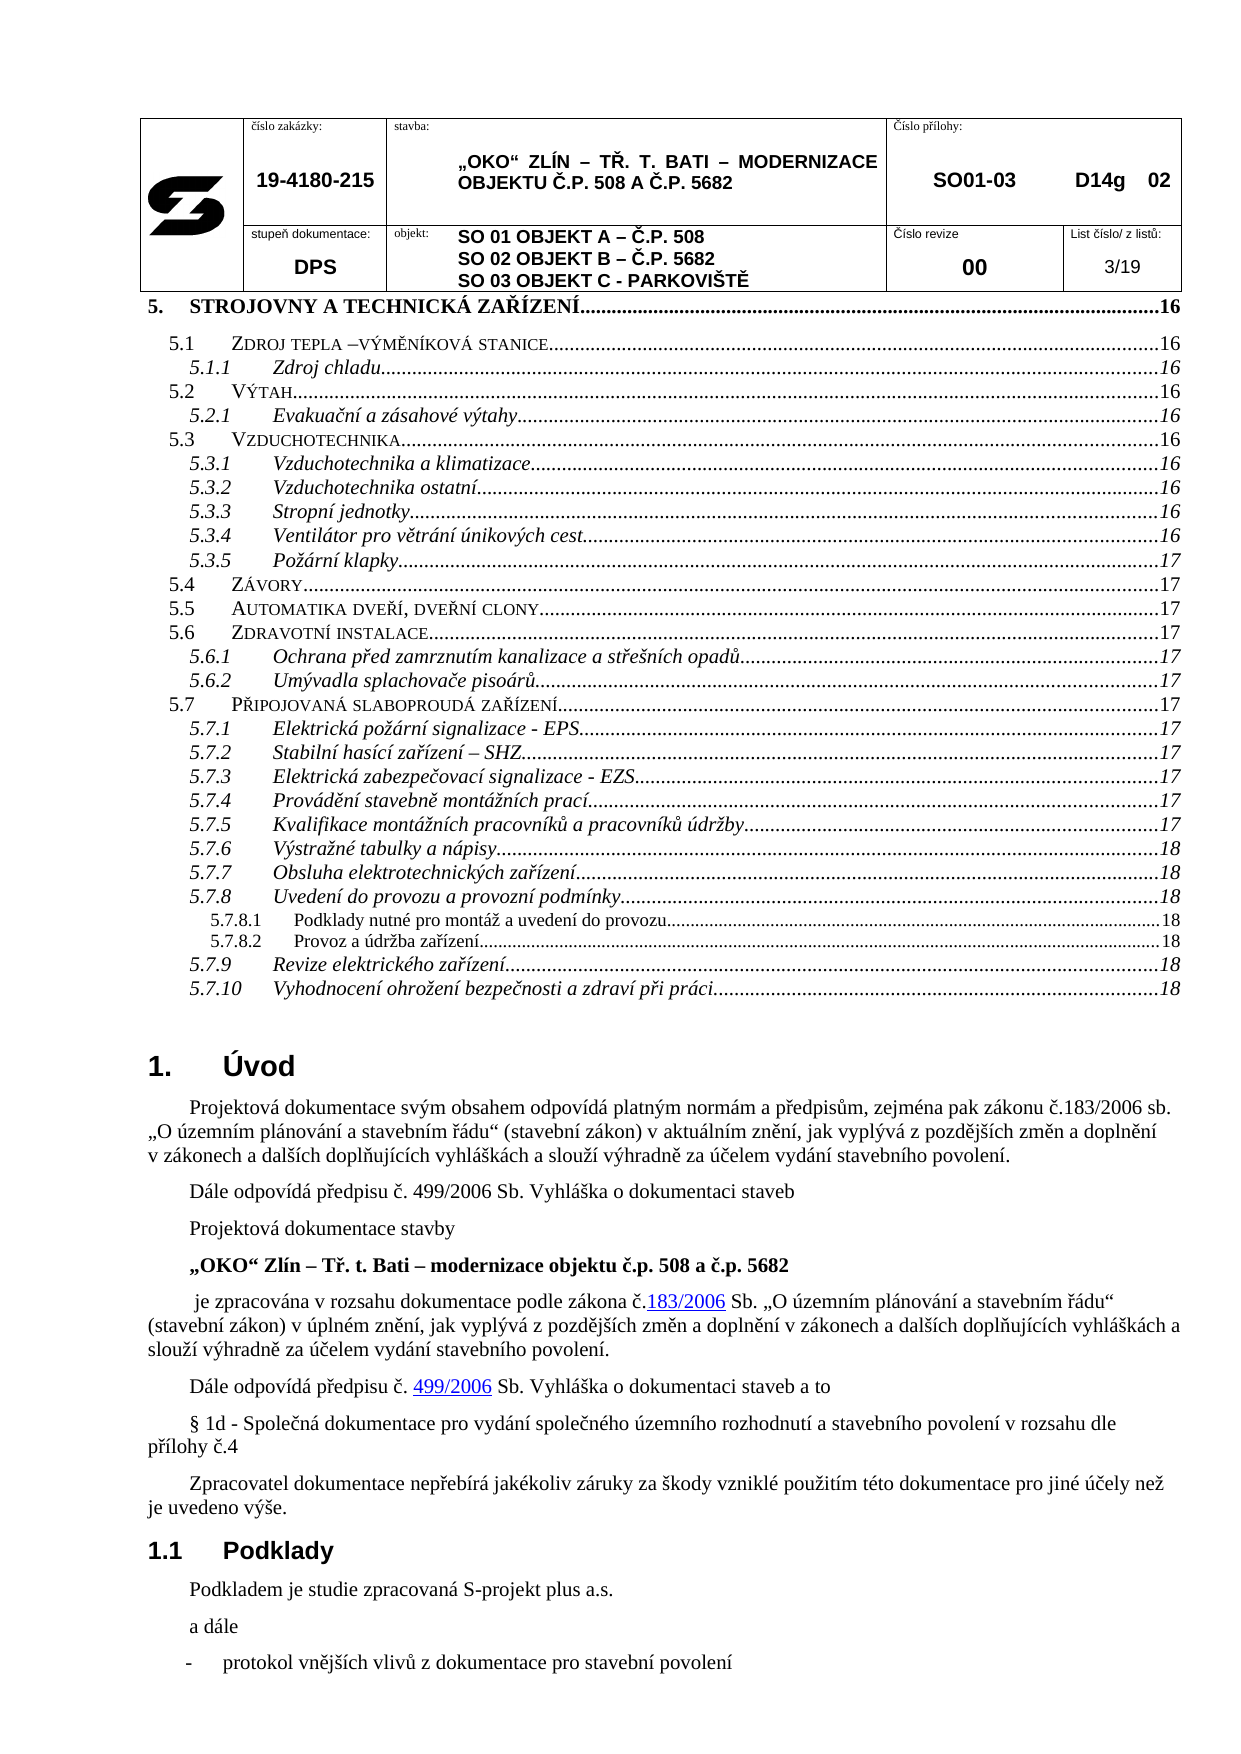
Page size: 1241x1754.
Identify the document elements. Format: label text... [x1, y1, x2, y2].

text 5.6 Zdravotní instalace 17 [168, 620, 1181, 644]
text Projektová dokumentace stavby [148, 1216, 1181, 1240]
text 5.3 Vzduchotechnika 16 [168, 427, 1181, 451]
text Zpracovatel dokumentace nepřebírá jakékoliv záruky za škody vzniklé použitím této dokumentace pro jiné účely než je uvedeno výše. [148, 1471, 1181, 1519]
text 5.6.2 Umývadla splachovače pisoárů 17 [189, 668, 1181, 692]
text 5.7.8 Uvedení do provozu a provozní podmínky 18 [189, 884, 1181, 908]
text „OKO“ Zlín – Tř. t. Bati – modernizace objektu č.p. 508 a č.p. 5682 [148, 1253, 1181, 1277]
text 5.7.10 Vyhodnocení ohrožení bezpečnosti a zdraví při práci. 18 [189, 976, 1181, 1000]
text 5.7.6 Výstražné tabulky a nápisy 18 [189, 836, 1181, 860]
text 5.7.8.2 Provoz a údržba zařízení 18 [210, 930, 1181, 952]
text 5.3.1 Vzduchotechnika a klimatizace 16 [189, 451, 1181, 475]
text 5.4 Závory 17 [168, 572, 1181, 596]
text 5. Strojovny a technická zařízení 16 [148, 294, 1181, 318]
text 5.6.1 Ochrana před zamrznutím kanalizace a střešních opadů 17 [189, 644, 1181, 668]
text 5.7.4 Provádění stavebně montážních prací 17 [189, 788, 1181, 812]
text 5.7.3 Elektrická zabezpečovací signalizace - EZS 17 [189, 764, 1181, 788]
text 5.7.8.1 Podklady nutné pro montáž a uvedení do provozu 18 [210, 908, 1181, 930]
text 5.5 Automatika dveří, dveřní clony 17 [168, 596, 1181, 620]
subtitle Úvod [148, 1049, 1181, 1082]
text 5.7.1 Elektrická požární signalizace - EPS 17 [189, 716, 1181, 740]
text 5.1 Zdroj tepla –výměníková stanice 16 [168, 331, 1181, 355]
text 5.7.2 Stabilní hasící zařízení – SHZ 17 [189, 740, 1181, 764]
text 5.3.4 Ventilátor pro větrání únikových cest 16 [189, 523, 1181, 547]
text je zpracována v rozsahu dokumentace podle zákona č.183/2006 Sb. „O územním plánování a stavebním řádu“ (stavební zákon) v úplném znění, jak vyplývá z pozdějších změn a doplnění v zákonech a dalších doplňujících vyhláškách a slouží výhradně za účelem vydání stavebního povolení. [148, 1289, 1181, 1361]
text 5.3.3 Stropní jednotky 16 [189, 499, 1181, 523]
text 5.7.7 Obsluha elektrotechnických zařízení 18 [189, 860, 1181, 884]
text 5.3.2 Vzduchotechnika ostatní 16 [189, 475, 1181, 499]
text Podkladem je studie zpracovaná S-projekt plus a.s. [148, 1577, 1181, 1601]
text 5.7 Připojovaná slaboproudá zařízení 17 [168, 692, 1181, 716]
text 5.2 Výtah 16 [168, 379, 1181, 403]
text 5.7.9 Revize elektrického zařízení 18 [189, 952, 1181, 976]
text Dále odpovídá předpisu č. 499/2006 Sb. Vyhláška o dokumentaci staveb a to [148, 1374, 1181, 1398]
subtitle Podklady [148, 1536, 1181, 1564]
text 5.2.1 Evakuační a zásahové výtahy 16 [189, 403, 1181, 427]
text 5.1.1 Zdroj chladu 16 [189, 355, 1181, 379]
text 5.3.5 Požární klapky 17 [189, 547, 1181, 572]
text § 1d - Společná dokumentace pro vydání společného územního rozhodnutí a stavebního povolení v rozsahu dle přílohy č.4 [148, 1410, 1181, 1458]
list protokol vnějších vlivů z dokumentace pro stavební povolení [185, 1650, 1181, 1674]
text Projektová dokumentace svým obsahem odpovídá platným normám a předpisům, zejména pak zákonu č.183/2006 sb. „O územním plánování a stavebním řádu“ (stavební zákon) v aktuálním znění, jak vyplývá z pozdějších změn a doplnění v zákonech a dalších doplňujících vyhláškách a slouží výhradně za účelem vydání stavebního povolení. [148, 1095, 1181, 1167]
text a dále [148, 1614, 1181, 1638]
text 5.7.5 Kvalifikace montážních pracovníků a pracovníků údržby 17 [189, 812, 1181, 836]
text Dále odpovídá předpisu č. 499/2006 Sb. Vyhláška o dokumentaci staveb [148, 1179, 1181, 1203]
